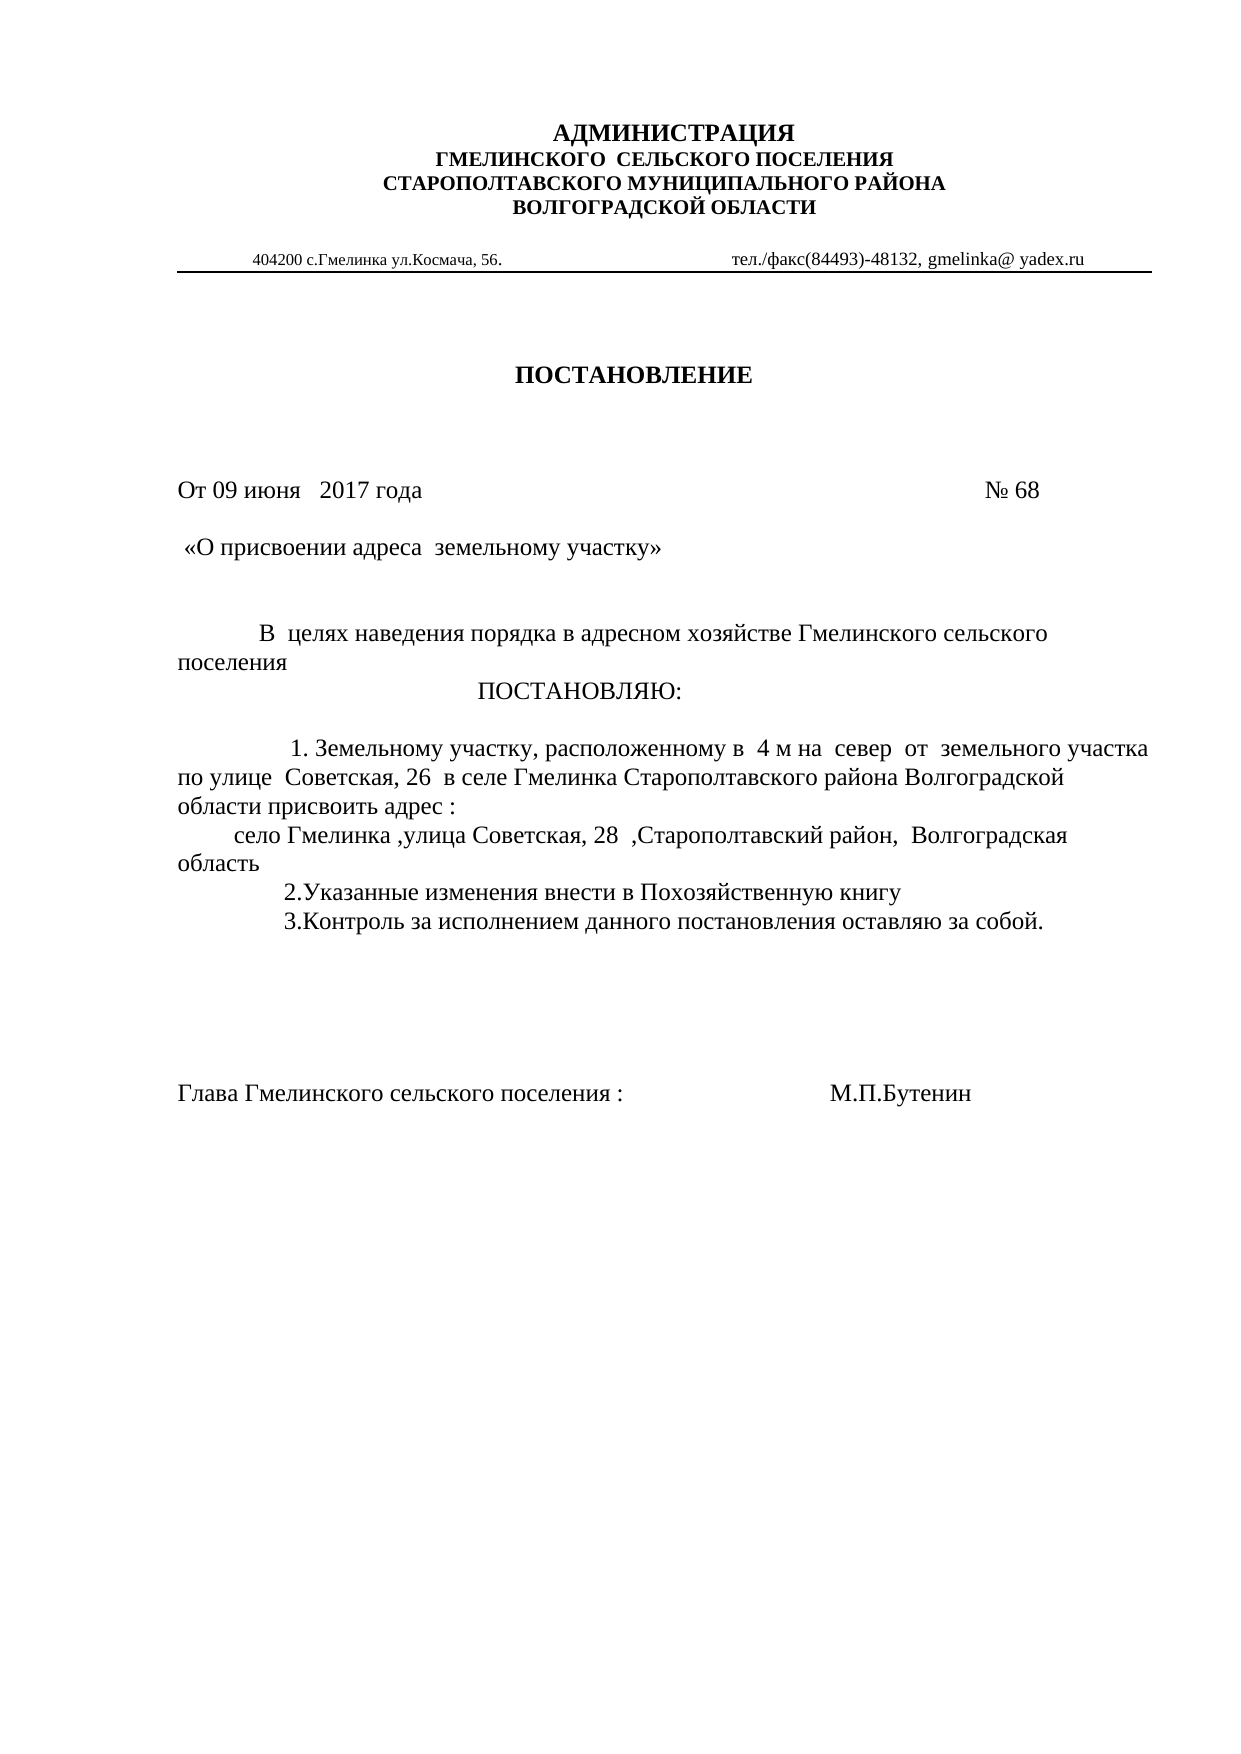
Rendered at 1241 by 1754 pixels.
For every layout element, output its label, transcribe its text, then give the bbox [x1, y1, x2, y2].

text АДМИНИСТРАЦИЯ [177, 118, 1152, 147]
text село Гмелинка ,улица Советская, 28 ,Старополтавский район, Волгоградская область [177, 820, 1152, 877]
text СТАРОПОЛТАВСКОГО МУНИЦИПАЛЬНОГО РАЙОНА [177, 171, 1152, 195]
text 3.Контроль за исполнением данного постановления оставляю за собой. [177, 906, 1152, 935]
text ГМЕЛИНСКОГО СЕЛЬСКОГО ПОСЕЛЕНИЯ [177, 147, 1152, 171]
text ПОСТАНОВЛЯЮ: [177, 676, 1152, 705]
text «О присвоении адреса земельному участку» [177, 532, 1152, 561]
text 1. Земельному участку, расположенному в 4 м на север от земельного участка по улице Советская, 26 в селе Гмелинка Старополтавского района Волгоградской области присвоить адрес : [177, 733, 1152, 820]
text 2.Указанные изменения внести в Похозяйственную книгу [177, 877, 1152, 906]
text От 09 июня 2017 года № 68 [177, 475, 1152, 503]
text ПОСТАНОВЛЕНИЕ [177, 360, 1152, 388]
text В целях наведения порядка в адресном хозяйстве Гмелинского сельского поселения [177, 618, 1152, 676]
text Глава Гмелинского сельского поселения : М.П.Бутенин [177, 1078, 1152, 1107]
text 404200 с.Гмелинка ул.Космача, 56. тел./факс(84493)-48132, gmelinka@ yadex.ru [177, 248, 1152, 271]
text ВОЛГОГРАДСКОЙ ОБЛАСТИ [177, 195, 1152, 219]
